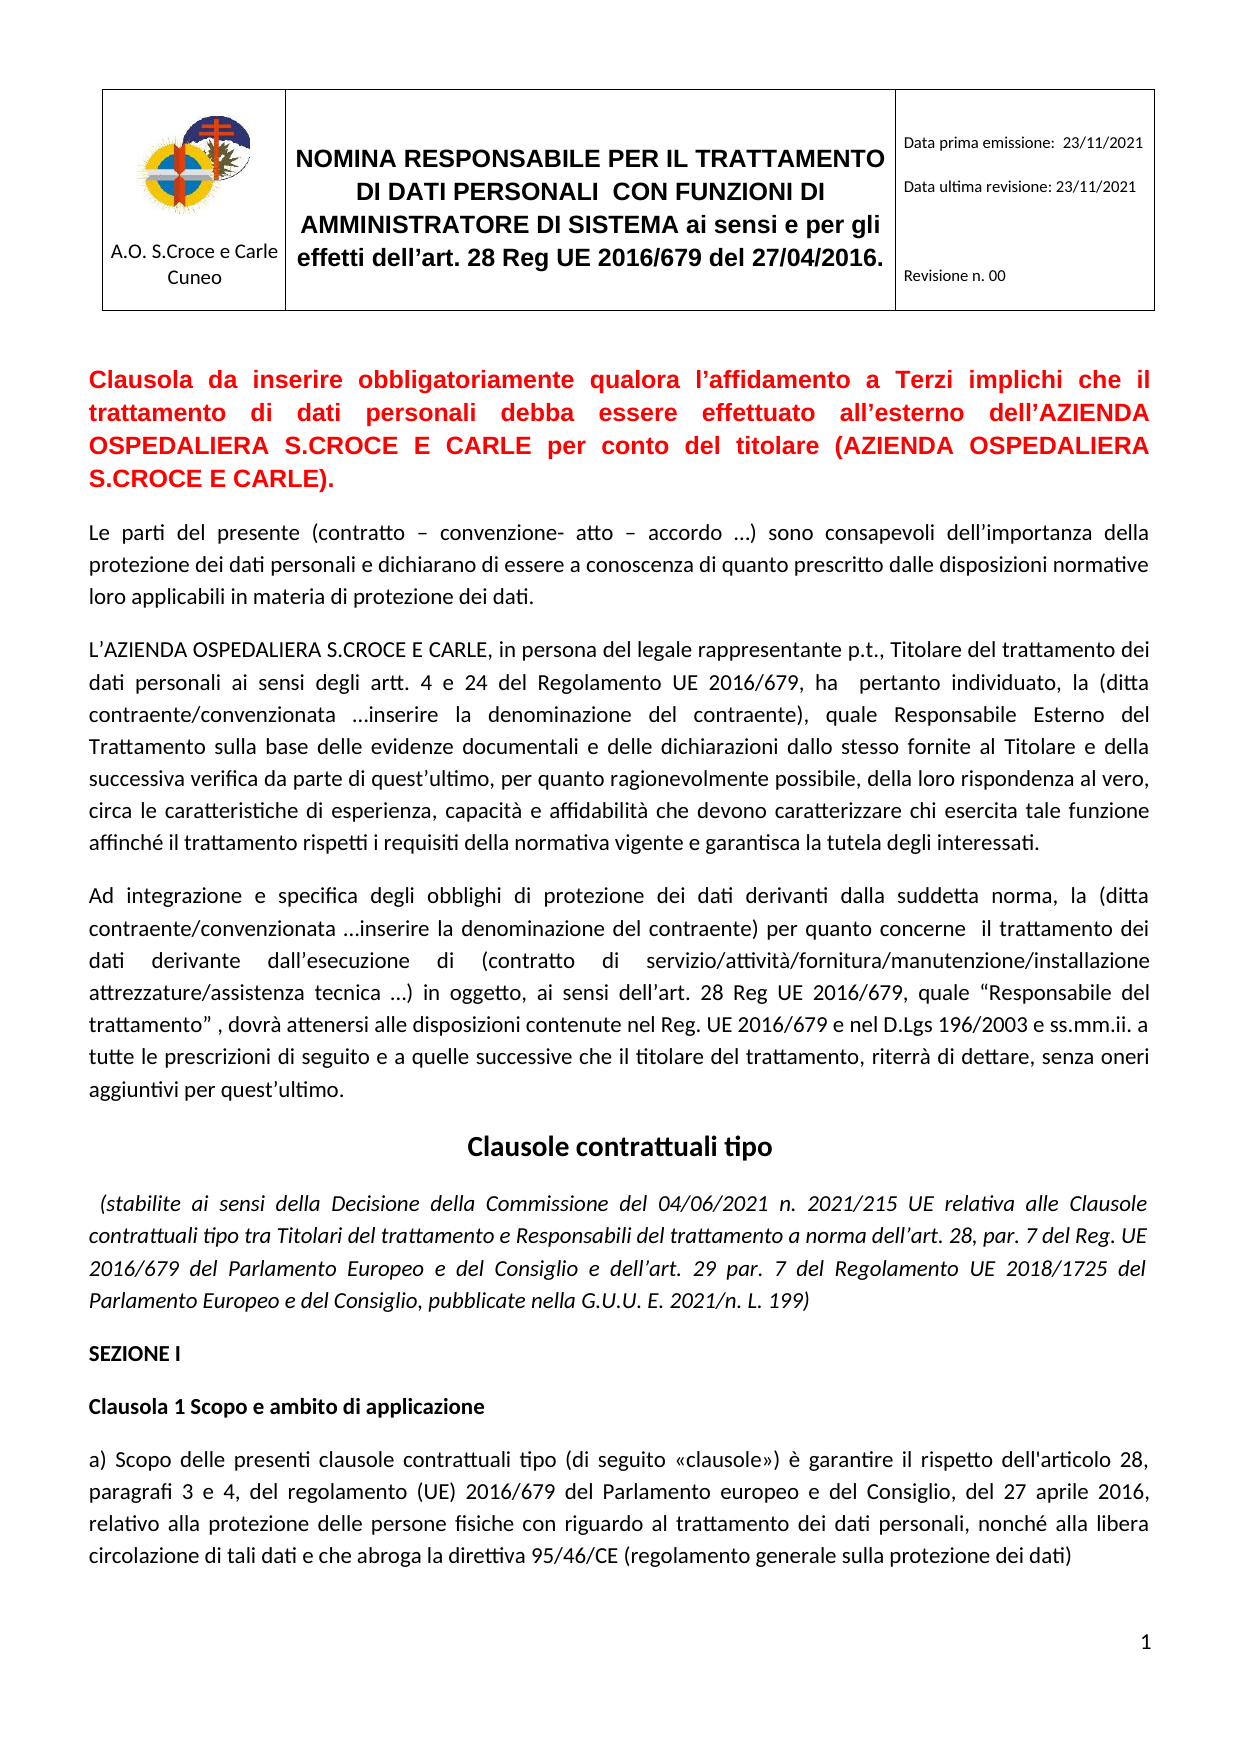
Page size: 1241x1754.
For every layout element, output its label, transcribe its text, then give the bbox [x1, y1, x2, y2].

text Ad integrazione e specifica degli obblighi di protezione dei dati derivanti dalla suddetta norma, la (ditta contraente/convenzionata …inserire la denominazione del contraente) per quanto concerne il trattamento dei dati derivante dall’esecuzione di (contratto di servizio/attività/fornitura/manutenzione/installazione attrezzature/assistenza tecnica …) in oggetto, ai sensi dell’art. 28 Reg UE 2016/679, quale “Responsabile del trattamento” , dovrà attenersi alle disposizioni contenute nel Reg. UE 2016/679 e nel D.Lgs 196/2003 e ss.mm.ii. a tutte le prescrizioni di seguito e a quelle successive che il titolare del trattamento, riterrà di dettare, senza oneri aggiuntivi per quest’ultimo. [89, 882, 1152, 1103]
picture [137, 115, 250, 214]
text a) Scopo delle presenti clausole contrattuali tipo (di seguito «clausole») è garantire il rispetto dell'articolo 28, paragrafi 3 e 4, del regolamento (UE) 2016/679 del Parlamento europeo e del Consiglio, del 27 aprile 2016, relativo alla protezione delle persone fisiche con riguardo al trattamento dei dati personali, nonché alla libera circolazione di tali dati e che abroga la direttiva 95/46/CE (regolamento generale sulla protezione dei dati) [89, 1445, 1152, 1570]
text Clausola 1 Scopo e ambito di applicazione [89, 1392, 1152, 1420]
text Clausola da inserire obbligatoriamente qualora l’affidamento a Terzi implichi che il trattamento di dati personali debba essere effettuato all’esterno dell’AZIENDA OSPEDALIERA S.CROCE E CARLE per conto del titolare (AZIENDA OSPEDALIERA S.CROCE E CARLE). [89, 365, 1152, 493]
text Le parti del presente (contratto – convenzione- atto – accordo …) sono consapevoli dell’importanza della protezione dei dati personali e dichiarano di essere a conoscenza di quanto prescritto dalle disposizioni normative loro applicabili in materia di protezione dei dati. [89, 518, 1152, 610]
table_header Data prima emissione: 23/11/2021 Data ultima revisione: 23/11/2021 Revisione n. 00 [896, 90, 1154, 310]
text L’AZIENDA OSPEDALIERA S.CROCE E CARLE, in persona del legale rappresentante p.t., Titolare del trattamento dei dati personali ai sensi degli artt. 4 e 24 del Regolamento UE 2016/679, ha pertanto individuato, la (ditta contraente/convenzionata …inserire la denominazione del contraente), quale Responsabile Esterno del Trattamento sulla base delle evidenze documentali e delle dichiarazioni dallo stesso fornite al Titolare e della successiva verifica da parte di quest’ultimo, per quanto ragionevolmente possibile, della loro rispondenza al vero, circa le caratteristiche di esperienza, capacità e affidabilità che devono caratterizzare chi esercita tale funzione affinché il trattamento rispetti i requisiti della normativa vigente e garantisca la tutela degli interessati. [89, 635, 1152, 857]
text Clausole contrattuali tipo [89, 1128, 1152, 1163]
text SEZIONE I [89, 1339, 1152, 1367]
table_header A.O. S.Croce e Carle Cuneo [103, 90, 285, 310]
table_header NOMINA RESPONSABILE PER IL TRATTAMENTO DI DATI PERSONALI CON FUNZIONI DI AMMINISTRATORE DI SISTEMA ai sensi e per gli effetti dell’art. 28 Reg UE 2016/679 del 27/04/2016. [286, 90, 895, 310]
text (stabilite ai sensi della Decisione della Commissione del 04/06/2021 n. 2021/215 UE relativa alle Clausole contrattuali tipo tra Titolari del trattamento e Responsabili del trattamento a norma dell’art. 28, par. 7 del Reg. UE 2016/679 del Parlamento Europeo e del Consiglio e dell’art. 29 par. 7 del Regolamento UE 2018/1725 del Parlamento Europeo e del Consiglio, pubblicate nella G.U.U. E. 2021/n. L. 199) [89, 1189, 1152, 1314]
